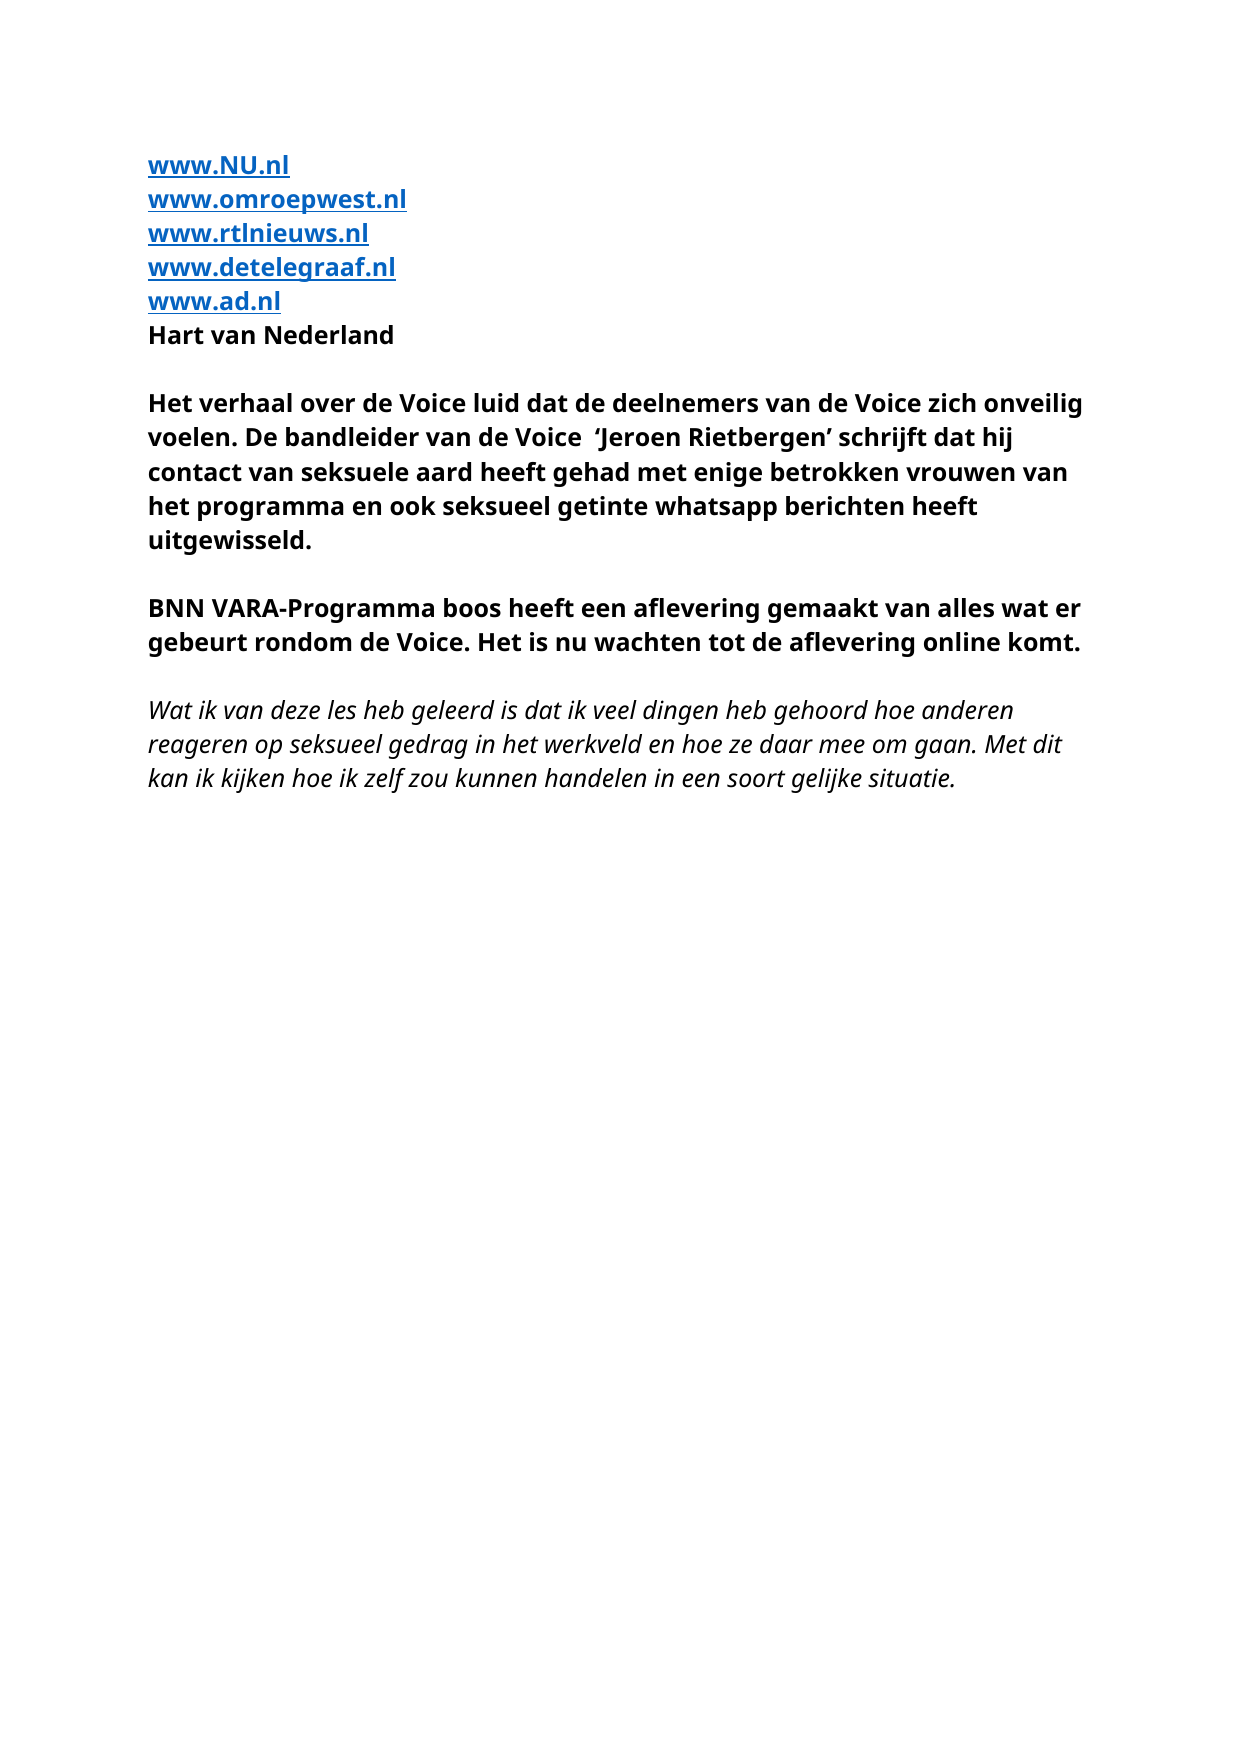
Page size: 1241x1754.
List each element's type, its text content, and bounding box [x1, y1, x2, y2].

text Wat ik van deze les heb geleerd is dat ik veel dingen heb gehoord hoe anderen reageren op seksueel gedrag in het werkveld en hoe ze daar mee om gaan. Met dit kan ik kijken hoe ik zelf zou kunnen handelen in een soort gelijke situatie. [148, 693, 1093, 795]
text www.rtlnieuws.nl [148, 216, 1093, 250]
text www.omroepwest.nl [148, 182, 1093, 216]
text www.detelegraaf.nl [148, 250, 1093, 284]
text www.NU.nl [148, 148, 1093, 182]
text Het verhaal over de Voice luid dat de deelnemers van de Voice zich onveilig voelen. De bandleider van de Voice ‘Jeroen Rietbergen’ schrijft dat hij contact van seksuele aard heeft gehad met enige betrokken vrouwen van het programma en ook seksueel getinte whatsapp berichten heeft uitgewisseld. [148, 386, 1093, 556]
text BNN VARA-Programma boos heeft een aflevering gemaakt van alles wat er gebeurt rondom de Voice. Het is nu wachten tot de aflevering online komt. [148, 590, 1093, 658]
text Hart van Nederland [148, 318, 1093, 352]
text www.ad.nl [148, 284, 1093, 318]
